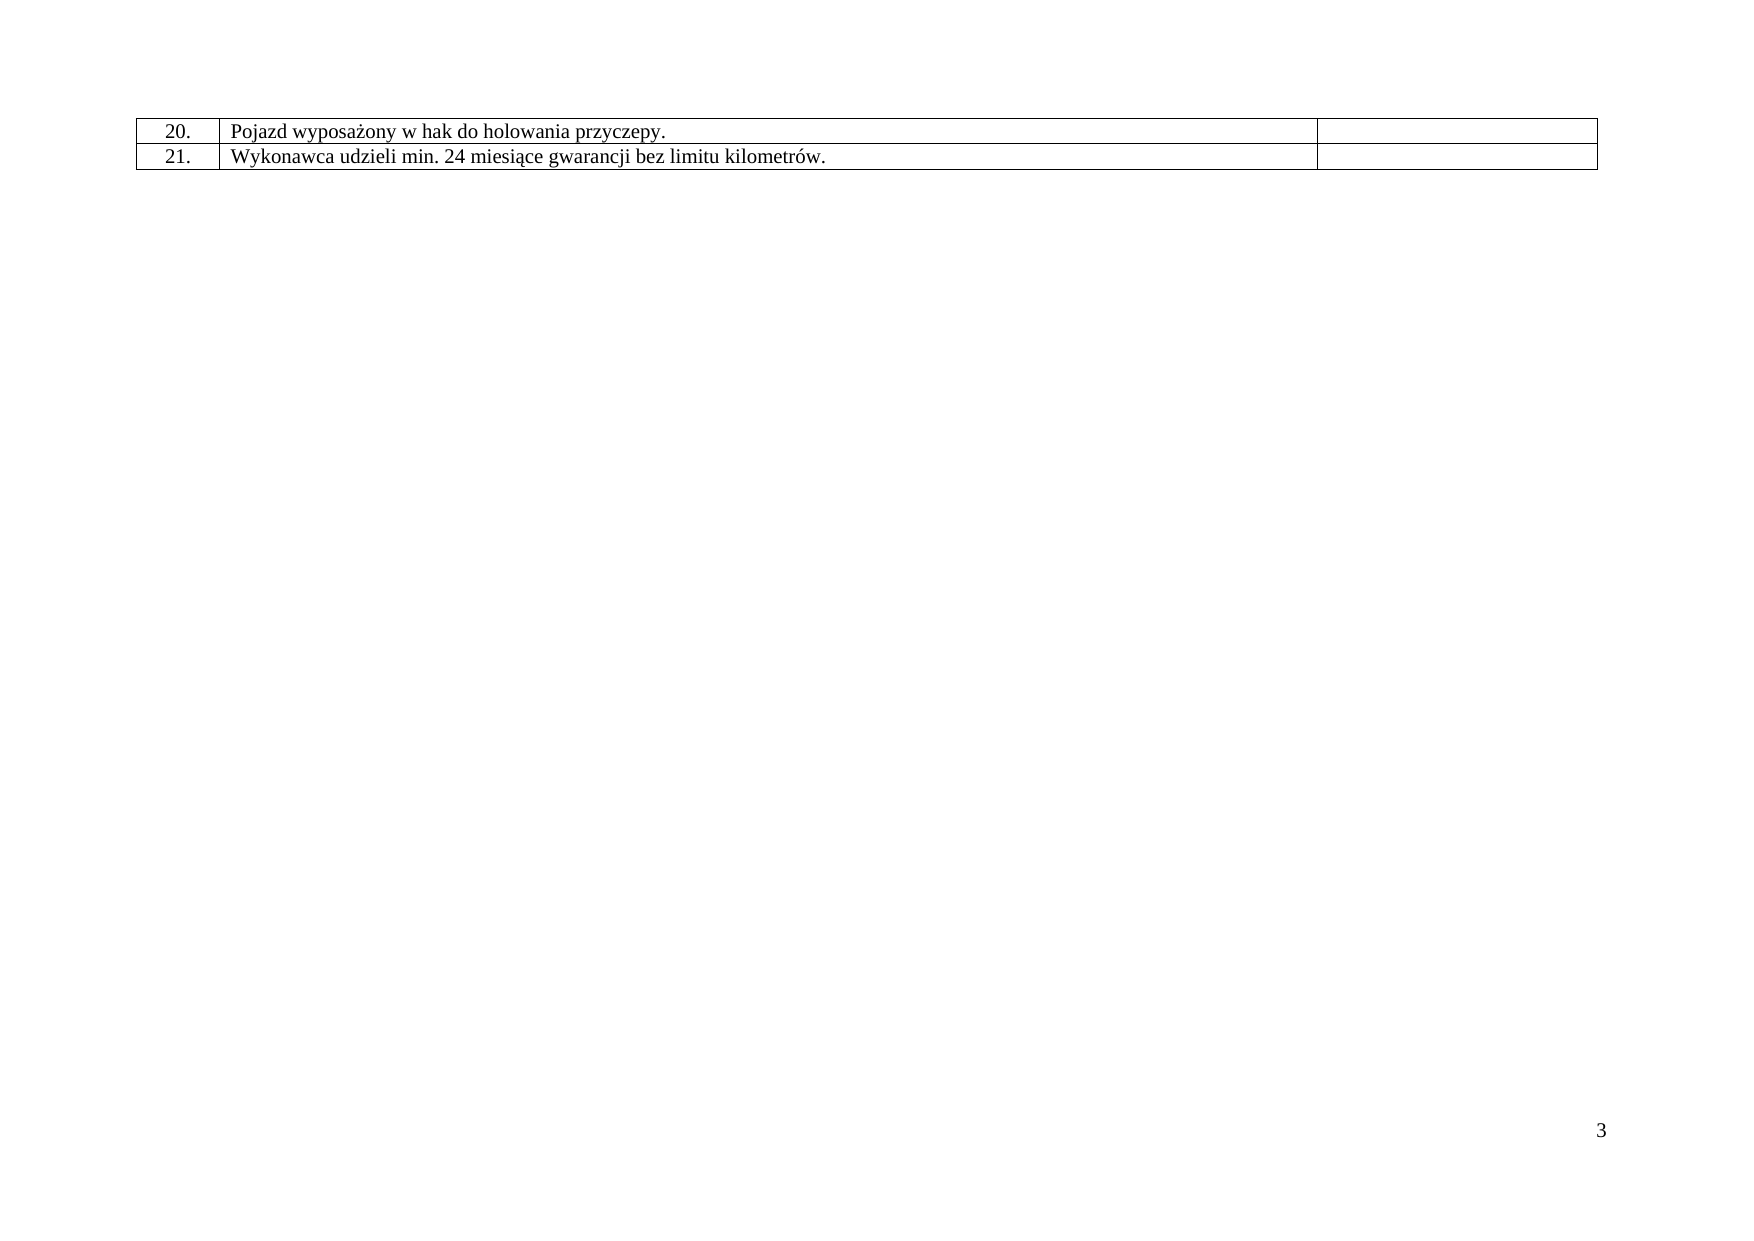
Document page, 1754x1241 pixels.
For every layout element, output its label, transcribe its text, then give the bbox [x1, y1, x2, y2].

table_cell 21. [137, 144, 219, 168]
table_cell [1318, 144, 1597, 168]
table_cell Wykonawca udzieli min. 24 miesiące gwarancji bez limitu kilometrów. [220, 144, 1317, 168]
table_cell [1318, 119, 1597, 143]
table_cell Pojazd wyposażony w hak do holowania przyczepy. [220, 119, 1317, 143]
table_cell 20. [137, 119, 219, 143]
